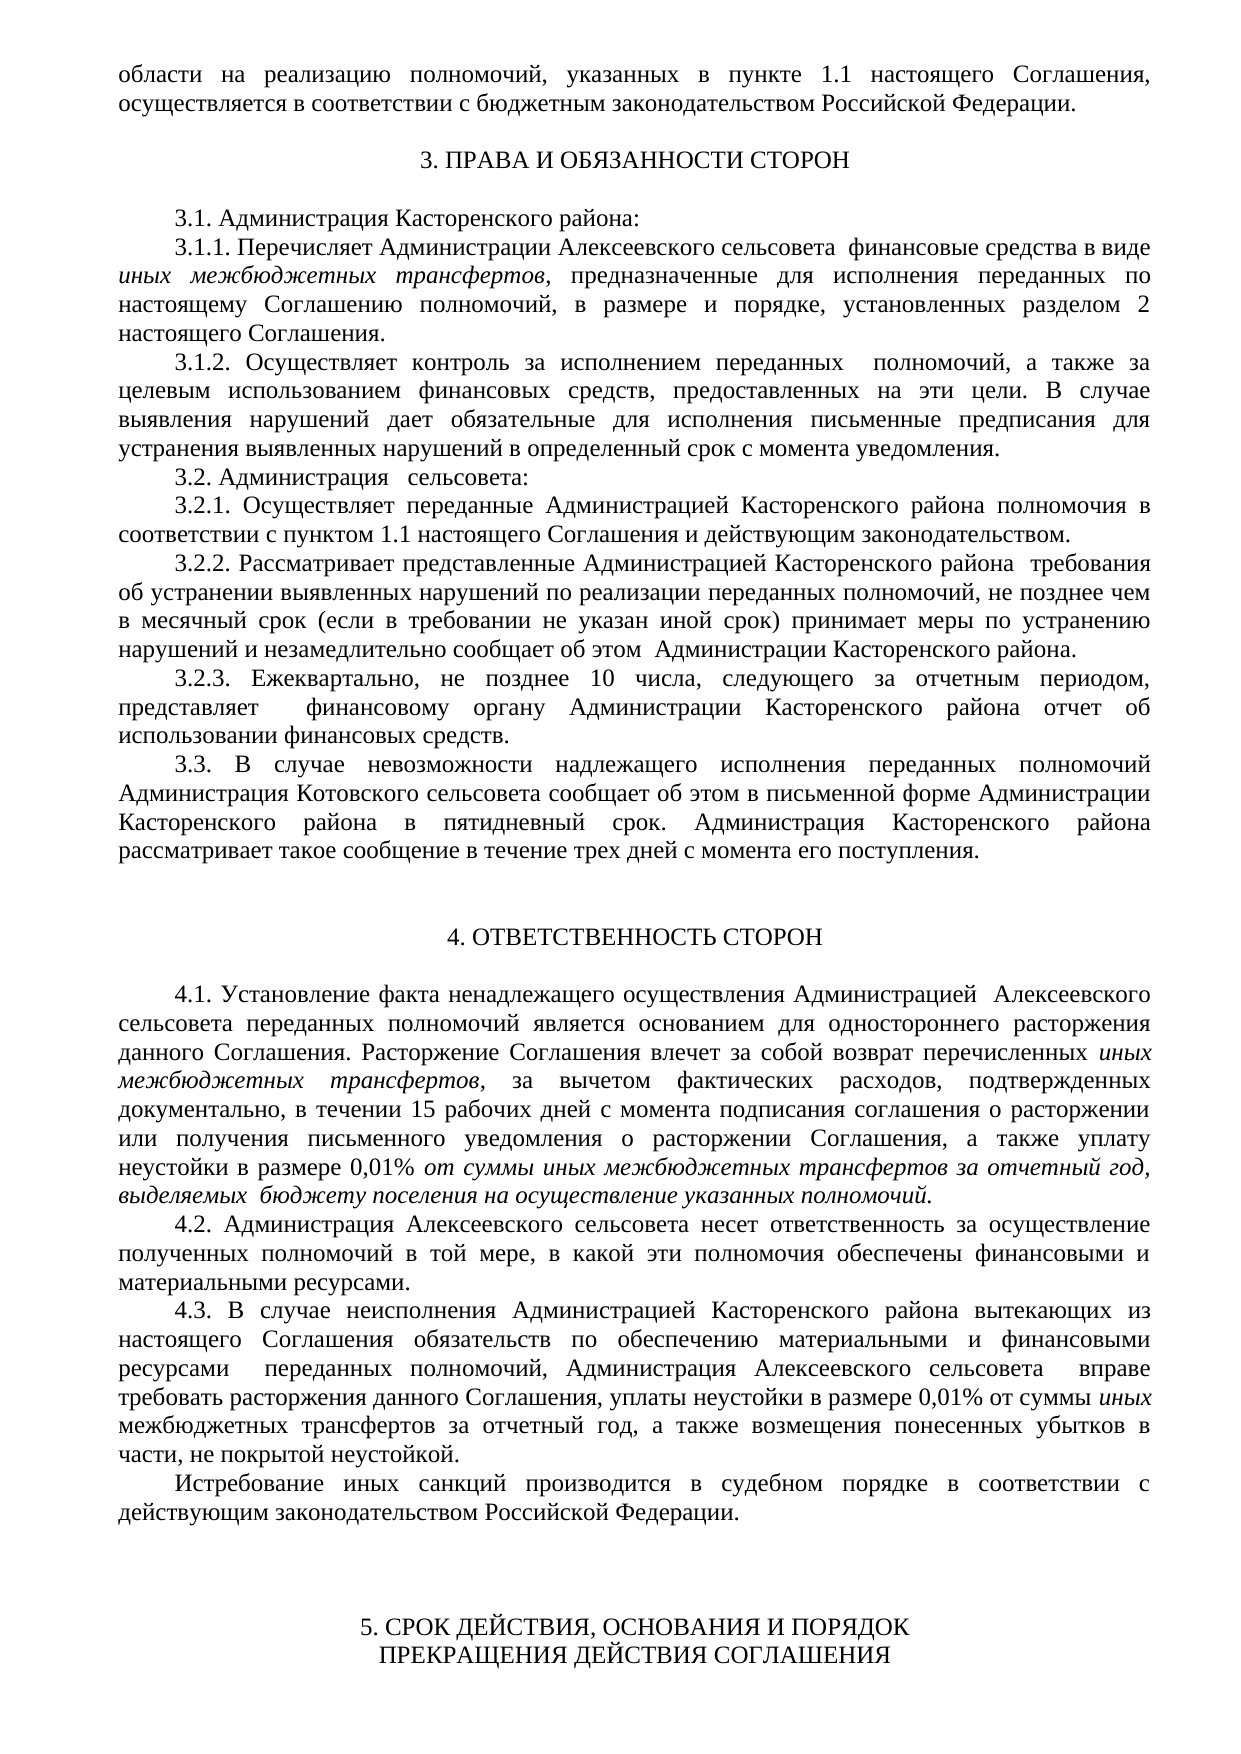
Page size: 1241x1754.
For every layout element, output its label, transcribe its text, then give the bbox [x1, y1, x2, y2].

text 4.1. Установление факта ненадлежащего осуществления Администрацией Алексеевского сельсовета переданных полномочий является основанием для одностороннего расторжения данного Соглашения. Расторжение Соглашения влечет за собой возврат перечисленных иных межбюджетных трансфертов, за вычетом фактических расходов, подтвержденных документально, в течении 15 рабочих дней с момента подписания соглашения о расторжении или получения письменного уведомления о расторжении Соглашения, а также уплату неустойки в размере 0,01% от суммы иных межбюджетных трансфертов за отчетный год, выделяемых бюджету поселения на осуществление указанных полномочий. [118, 979, 1152, 1209]
text 5. СРОК ДЕЙСТВИЯ, ОСНОВАНИЯ И ПОРЯДОК [118, 1612, 1152, 1640]
text 3.3. В случае невозможности надлежащего исполнения переданных полномочий Администрация Котовского сельсовета сообщает об этом в письменной форме Администрации Касторенского района в пятидневный срок. Администрация Касторенского района рассматривает такое сообщение в течение трех дней с момента его поступления. [118, 749, 1152, 864]
text 3.2.3. Ежеквартально, не позднее 10 числа, следующего за отчетным периодом, представляет финансовому органу Администрации Касторенского района отчет об использовании финансовых средств. [118, 663, 1152, 749]
text 3.1.2. Осуществляет контроль за исполнением переданных полномочий, а также за целевым использованием финансовых средств, предоставленных на эти цели. В случае выявления нарушений дает обязательные для исполнения письменные предписания для устранения выявленных нарушений в определенный срок с момента уведомления. [118, 347, 1152, 462]
text 4. ОТВЕТСТВЕННОСТЬ СТОРОН [118, 922, 1152, 950]
text 4.3. В случае неисполнения Администрацией Касторенского района вытекающих из настоящего Соглашения обязательств по обеспечению материальными и финансовыми ресурсами переданных полномочий, Администрация Алексеевского сельсовета вправе требовать расторжения данного Соглашения, уплаты неустойки в размере 0,01% от суммы иных межбюджетных трансфертов за отчетный год, а также возмещения понесенных убытков в части, не покрытой неустойкой. [118, 1295, 1152, 1468]
text 4.2. Администрация Алексеевского сельсовета несет ответственность за осуществление полученных полномочий в той мере, в какой эти полномочия обеспечены финансовыми и материальными ресурсами. [118, 1209, 1152, 1295]
text 3.2. Администрация сельсовета: [118, 462, 1152, 490]
text Истребование иных санкций производится в судебном порядке в соответствии с действующим законодательством Российской Федерации. [118, 1468, 1152, 1525]
text 3.1.1. Перечисляет Администрации Алексеевского сельсовета финансовые средства в виде иных межбюджетных трансфертов, предназначенные для исполнения переданных по настоящему Соглашению полномочий, в размере и порядке, установленных разделом 2 настоящего Соглашения. [118, 232, 1152, 347]
text 3.2.2. Рассматривает представленные Администрацией Касторенского района требования об устранении выявленных нарушений по реализации переданных полномочий, не позднее чем в месячный срок (если в требовании не указан иной срок) принимает меры по устранению нарушений и незамедлительно сообщает об этом Администрации Касторенского района. [118, 548, 1152, 663]
text 3. ПРАВА И ОБЯЗАННОСТИ СТОРОН [118, 145, 1152, 174]
text 3.2.1. Осуществляет переданные Администрацией Касторенского района полномочия в соответствии с пунктом 1.1 настоящего Соглашения и действующим законодательством. [118, 490, 1152, 548]
text 3.1. Администрация Касторенского района: [118, 203, 1152, 232]
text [118, 59, 1152, 117]
text ПРЕКРАЩЕНИЯ ДЕЙСТВИЯ СОГЛАШЕНИЯ [118, 1640, 1152, 1669]
